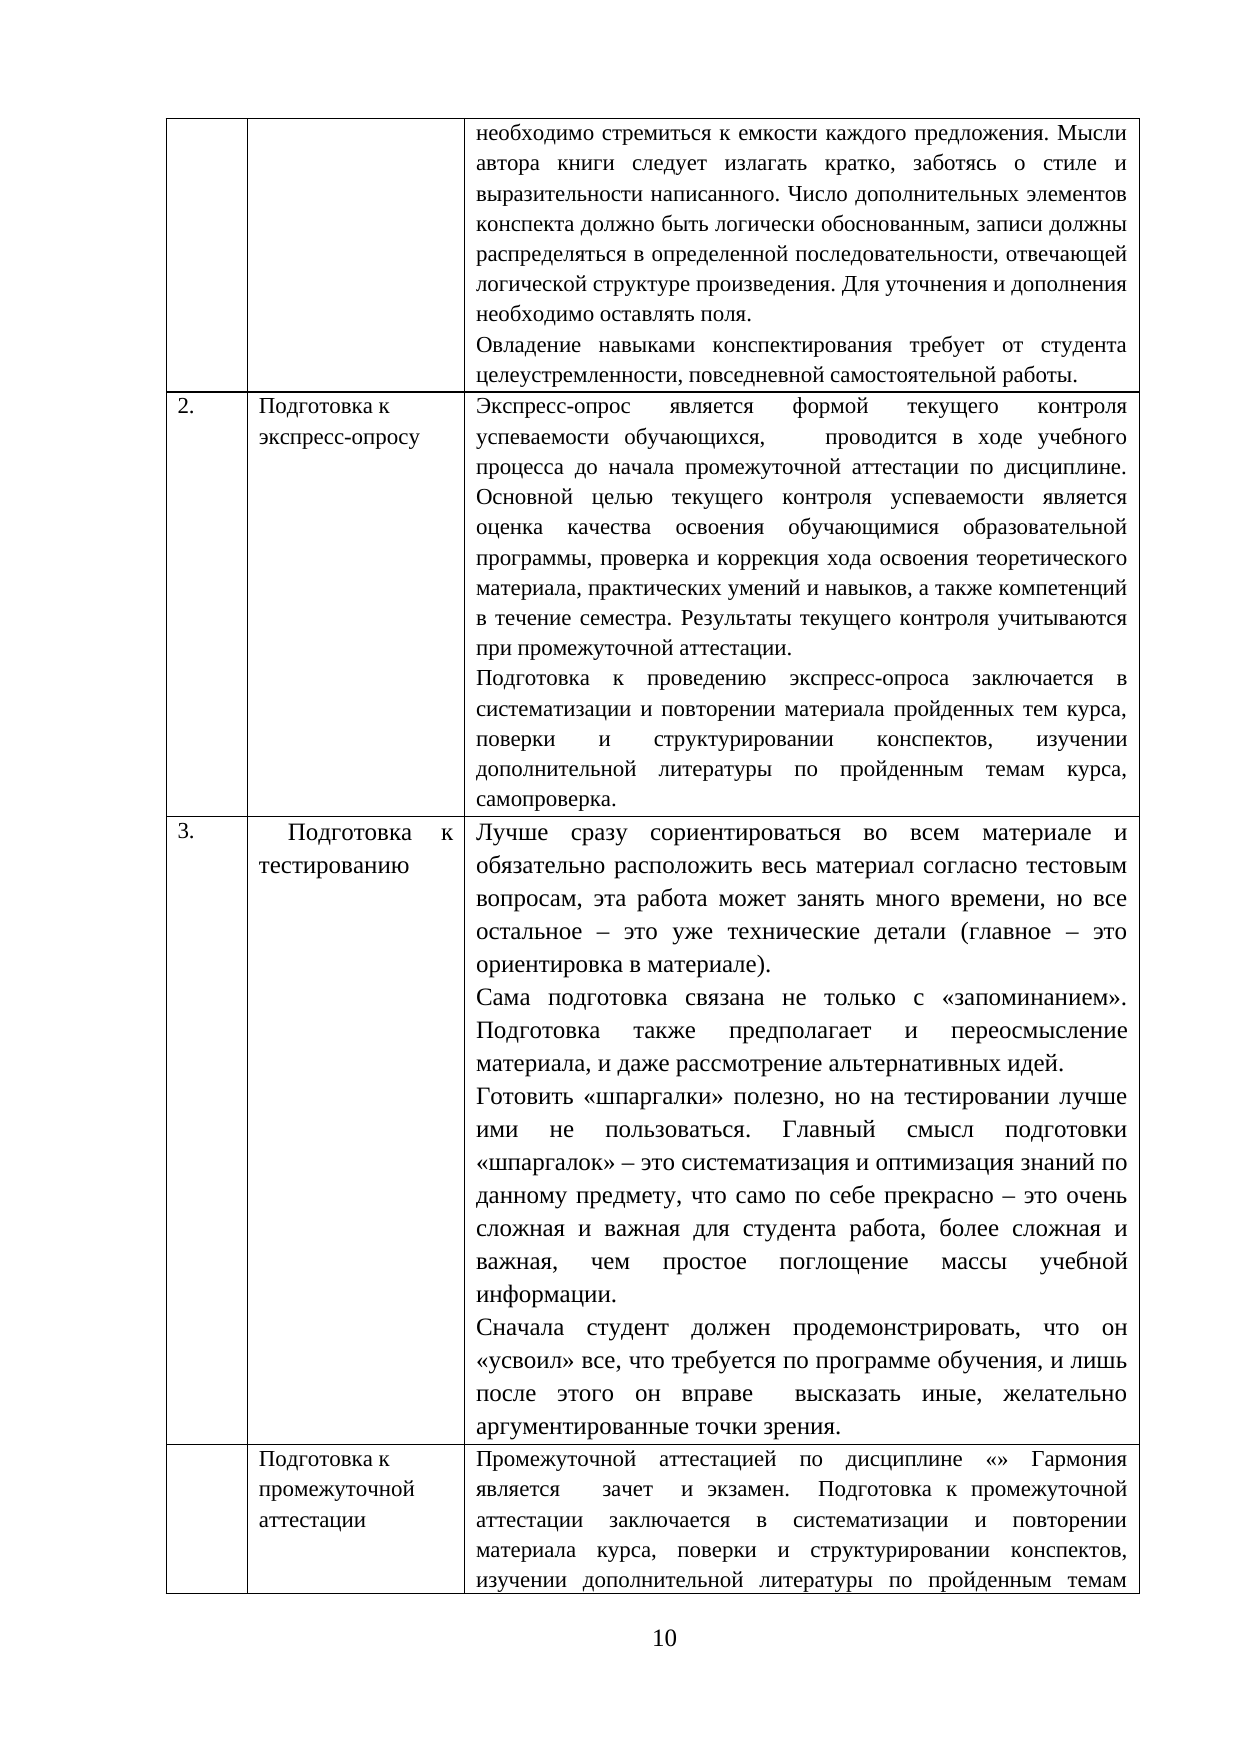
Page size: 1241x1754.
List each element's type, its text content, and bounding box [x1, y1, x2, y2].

table_cell 2. [167, 393, 247, 816]
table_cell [465, 119, 1139, 391]
table_cell Подготовка к тестированию [248, 817, 464, 1444]
table_cell Лучше сразу сориентироваться во всем материале и обязательно расположить весь материал согласно тестовым вопросам, эта работа может занять много времени, но все остальное – это уже технические детали (главное – это ориентировка в материале). Сама подготовка связана не только с «запоминанием». Подготовка также предполагает и переосмысление материала, и даже рассмотрение альтернативных идей. Готовить «шпаргалки» полезно, но на тестировании лучше ими не пользоваться. Главный смысл подготовки «шпаргалок» – это систематизация и оптимизация знаний по данному предмету, что само по себе прекрасно – это очень сложная и важная для студента работа, более сложная и важная, чем простое поглощение массы учебной информации. Сначала студент должен продемонстрировать, что он «усвоил» все, что требуется по программе обучения, и лишь после этого он вправе высказать иные, желательно аргументированные точки зрения. [465, 817, 1139, 1444]
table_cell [248, 119, 464, 391]
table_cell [465, 1445, 1139, 1592]
table_cell 3. [167, 817, 247, 1444]
table_cell [167, 1445, 247, 1592]
table_cell 1. [167, 119, 247, 391]
table_cell Экспресс-опрос является формой текущего контроля успеваемости обучающихся, проводится в ходе учебного процесса до начала промежуточной аттестации по дисциплине. Основной целью текущего контроля успеваемости является оценка качества освоения обучающимися образовательной программы, проверка и коррекция хода освоения теоретического материала, практических умений и навыков, а также компетенций в течение семестра. Результаты текущего контроля учитываются при промежуточной аттестации. Подготовка к проведению экспресс-опроса заключается в систематизации и повторении материала пройденных тем курса, поверки и структурировании конспектов, изучении дополнительной литературы по пройденным темам курса, самопроверка. [465, 393, 1139, 816]
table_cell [248, 1445, 464, 1592]
table_cell Подготовка к экспресс-опросу [248, 393, 464, 816]
